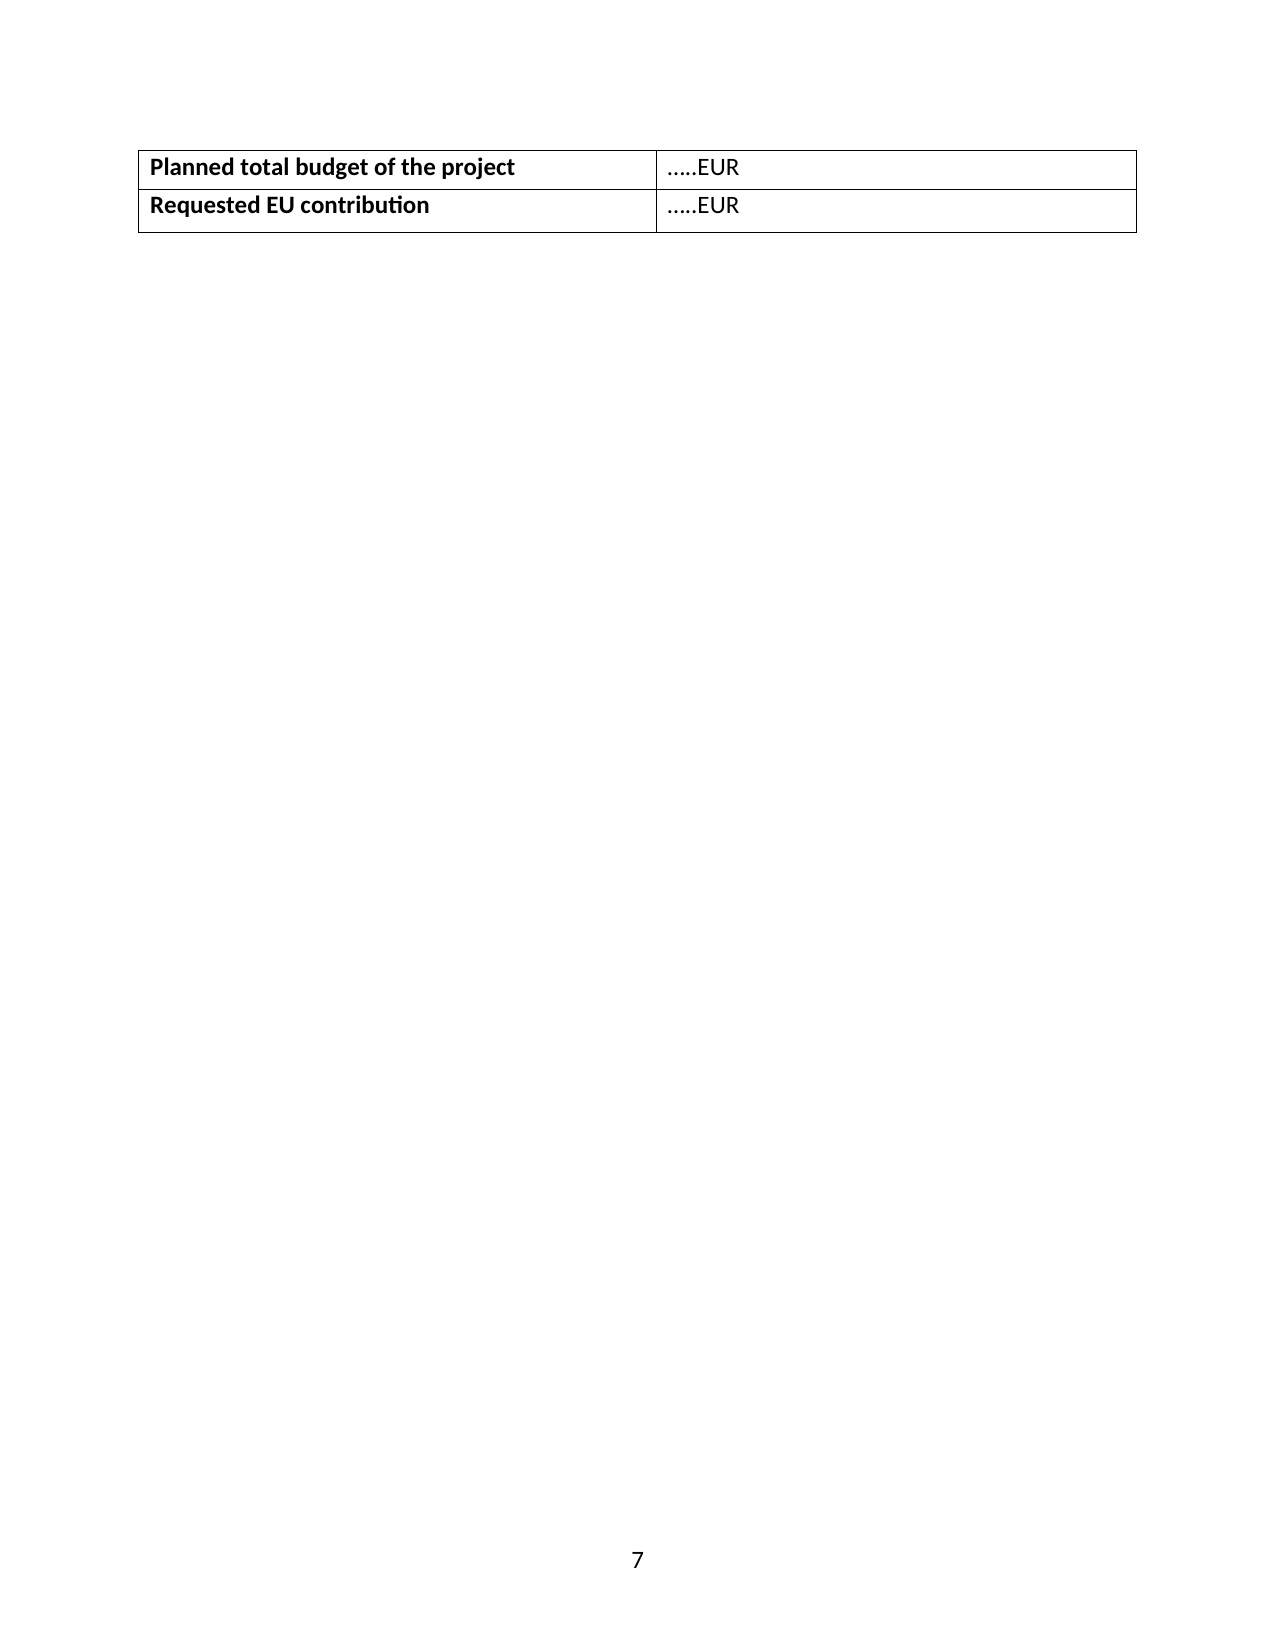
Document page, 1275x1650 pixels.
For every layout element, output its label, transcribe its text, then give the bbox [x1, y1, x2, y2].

table_cell Planned total budget of the project [139, 151, 656, 189]
table_cell …..EUR [657, 151, 1136, 189]
table_cell …..EUR [657, 190, 1136, 232]
table_cell Requested EU contribution [139, 190, 656, 232]
